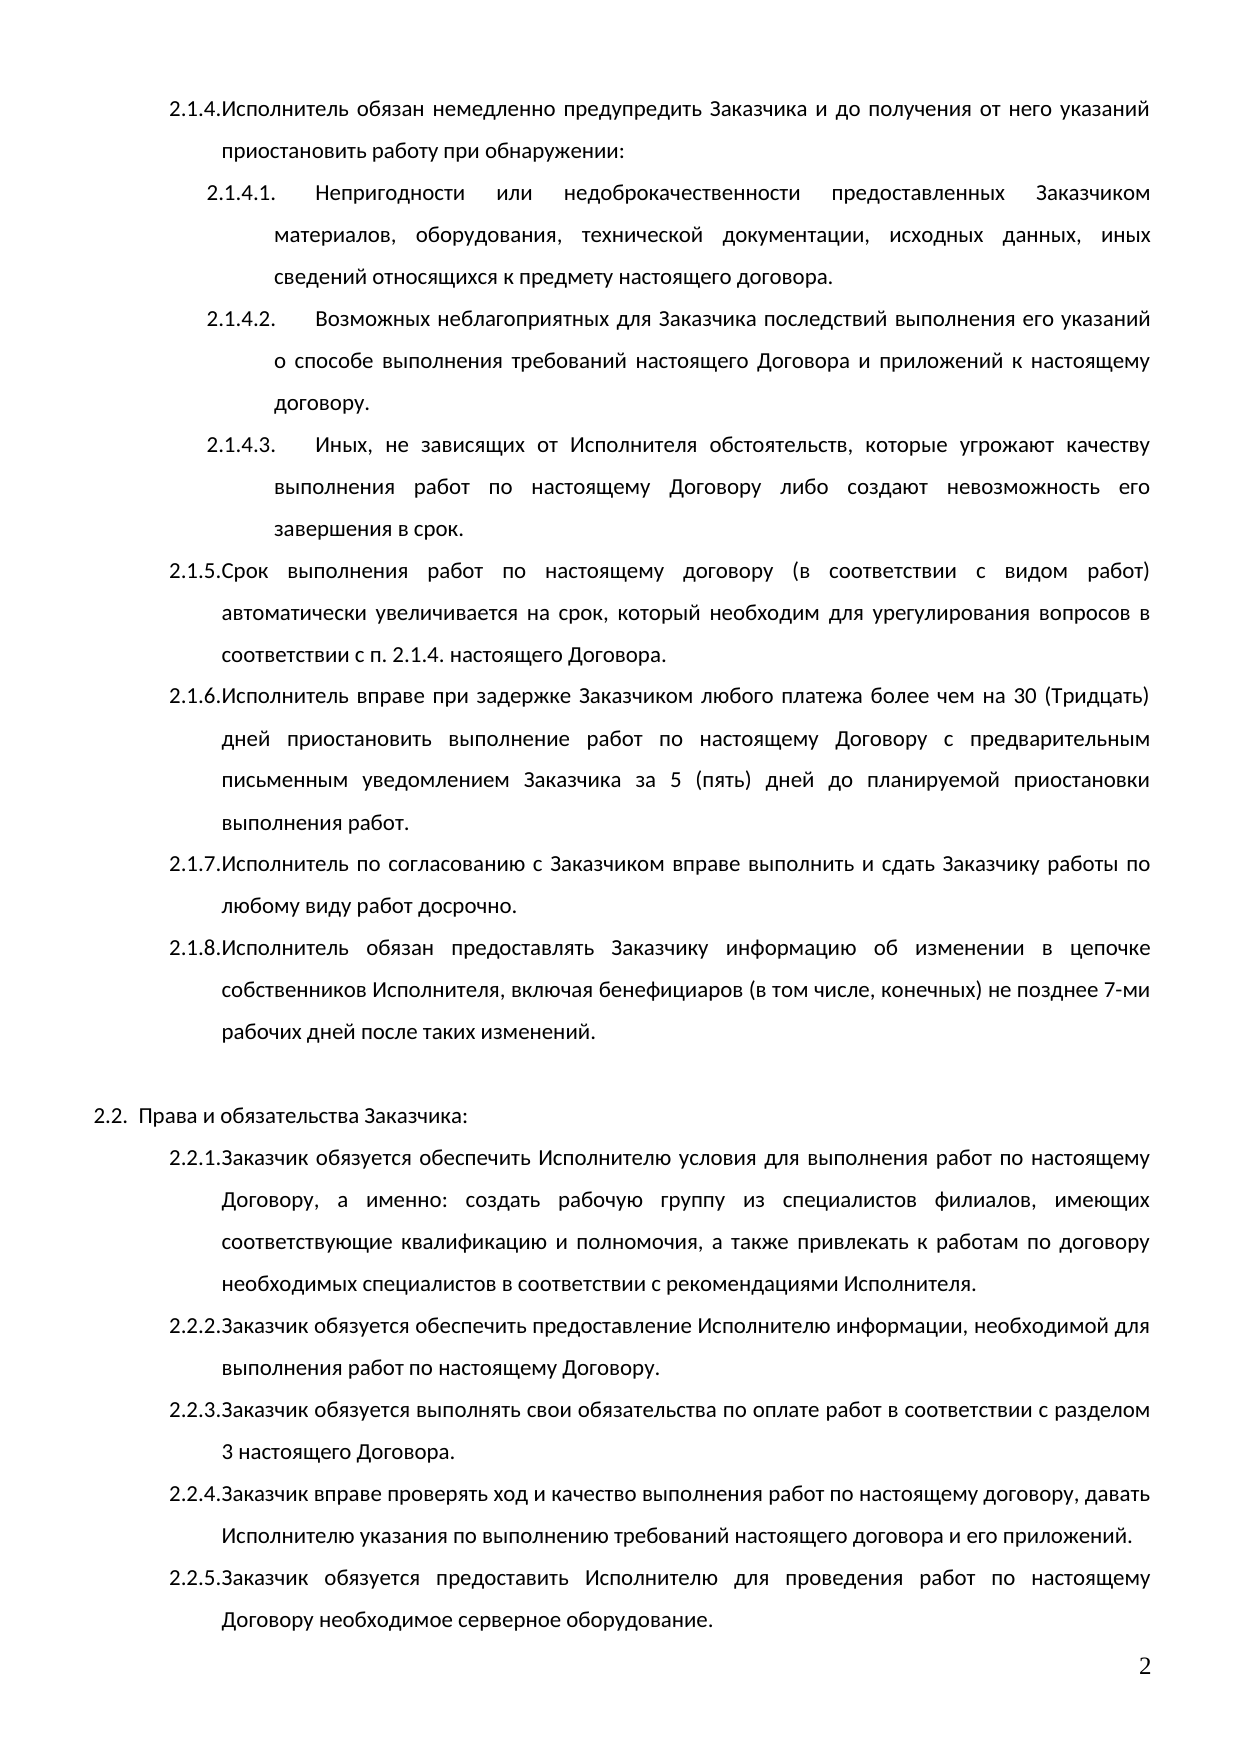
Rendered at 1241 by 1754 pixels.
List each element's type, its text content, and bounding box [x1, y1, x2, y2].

list Заказчик вправе проверять ход и качество выполнения работ по настоящему договору, давать Исполнителю указания по выполнению требований настоящего договора и его приложений. [169, 1479, 1152, 1549]
list Иных, не зависящих от Исполнителя обстоятельств, которые угрожают качеству выполнения работ по настоящему Договору либо создают невозможность его завершения в срок. [206, 430, 1152, 542]
list Исполнитель по согласованию с Заказчиком вправе выполнить и сдать Заказчику работы по любому виду работ досрочно. [169, 849, 1152, 919]
list Исполнитель обязан немедленно предупредить Заказчика и до получения от него указаний приостановить работу при обнаружении: [169, 94, 1152, 164]
list Заказчик обязуется предоставить Исполнителю для проведения работ по настоящему Договору необходимое серверное оборудование. [169, 1563, 1152, 1633]
list Заказчик обязуется выполнять свои обязательства по оплате работ в соответствии с разделом 3 настоящего Договора. [169, 1395, 1152, 1465]
list Непригодности или недоброкачественности предоставленных Заказчиком материалов, оборудования, технической документации, исходных данных, иных сведений относящихся к предмету настоящего договора. [206, 178, 1152, 290]
list Возможных неблагоприятных для Заказчика последствий выполнения его указаний о способе выполнения требований настоящего Договора и приложений к настоящему договору. [206, 304, 1152, 416]
list Заказчик обязуется обеспечить предоставление Исполнителю информации, необходимой для выполнения работ по настоящему Договору. [169, 1311, 1152, 1381]
list Права и обязательства Заказчика: [93, 1101, 1152, 1129]
list Исполнитель вправе при задержке Заказчиком любого платежа более чем на 30 (Тридцать) дней приостановить выполнение работ по настоящему Договору с предварительным письменным уведомлением Заказчика за 5 (пять) дней до планируемой приостановки выполнения работ. [169, 682, 1152, 836]
list Срок выполнения работ по настоящему договору (в соответствии с видом работ) автоматически увеличивается на срок, который необходим для урегулирования вопросов в соответствии с п. 2.1.4. настоящего Договора. [169, 556, 1152, 668]
list Исполнитель обязан предоставлять Заказчику информацию об изменении в цепочке собственников Исполнителя, включая бенефициаров (в том числе, конечных) не позднее 7-ми рабочих дней после таких изменений. [169, 933, 1152, 1046]
list Заказчик обязуется обеспечить Исполнителю условия для выполнения работ по настоящему Договору, а именно: создать рабочую группу из специалистов филиалов, имеющих соответствующие квалификацию и полномочия, а также привлекать к работам по договору необходимых специалистов в соответствии с рекомендациями Исполнителя. [169, 1143, 1152, 1297]
